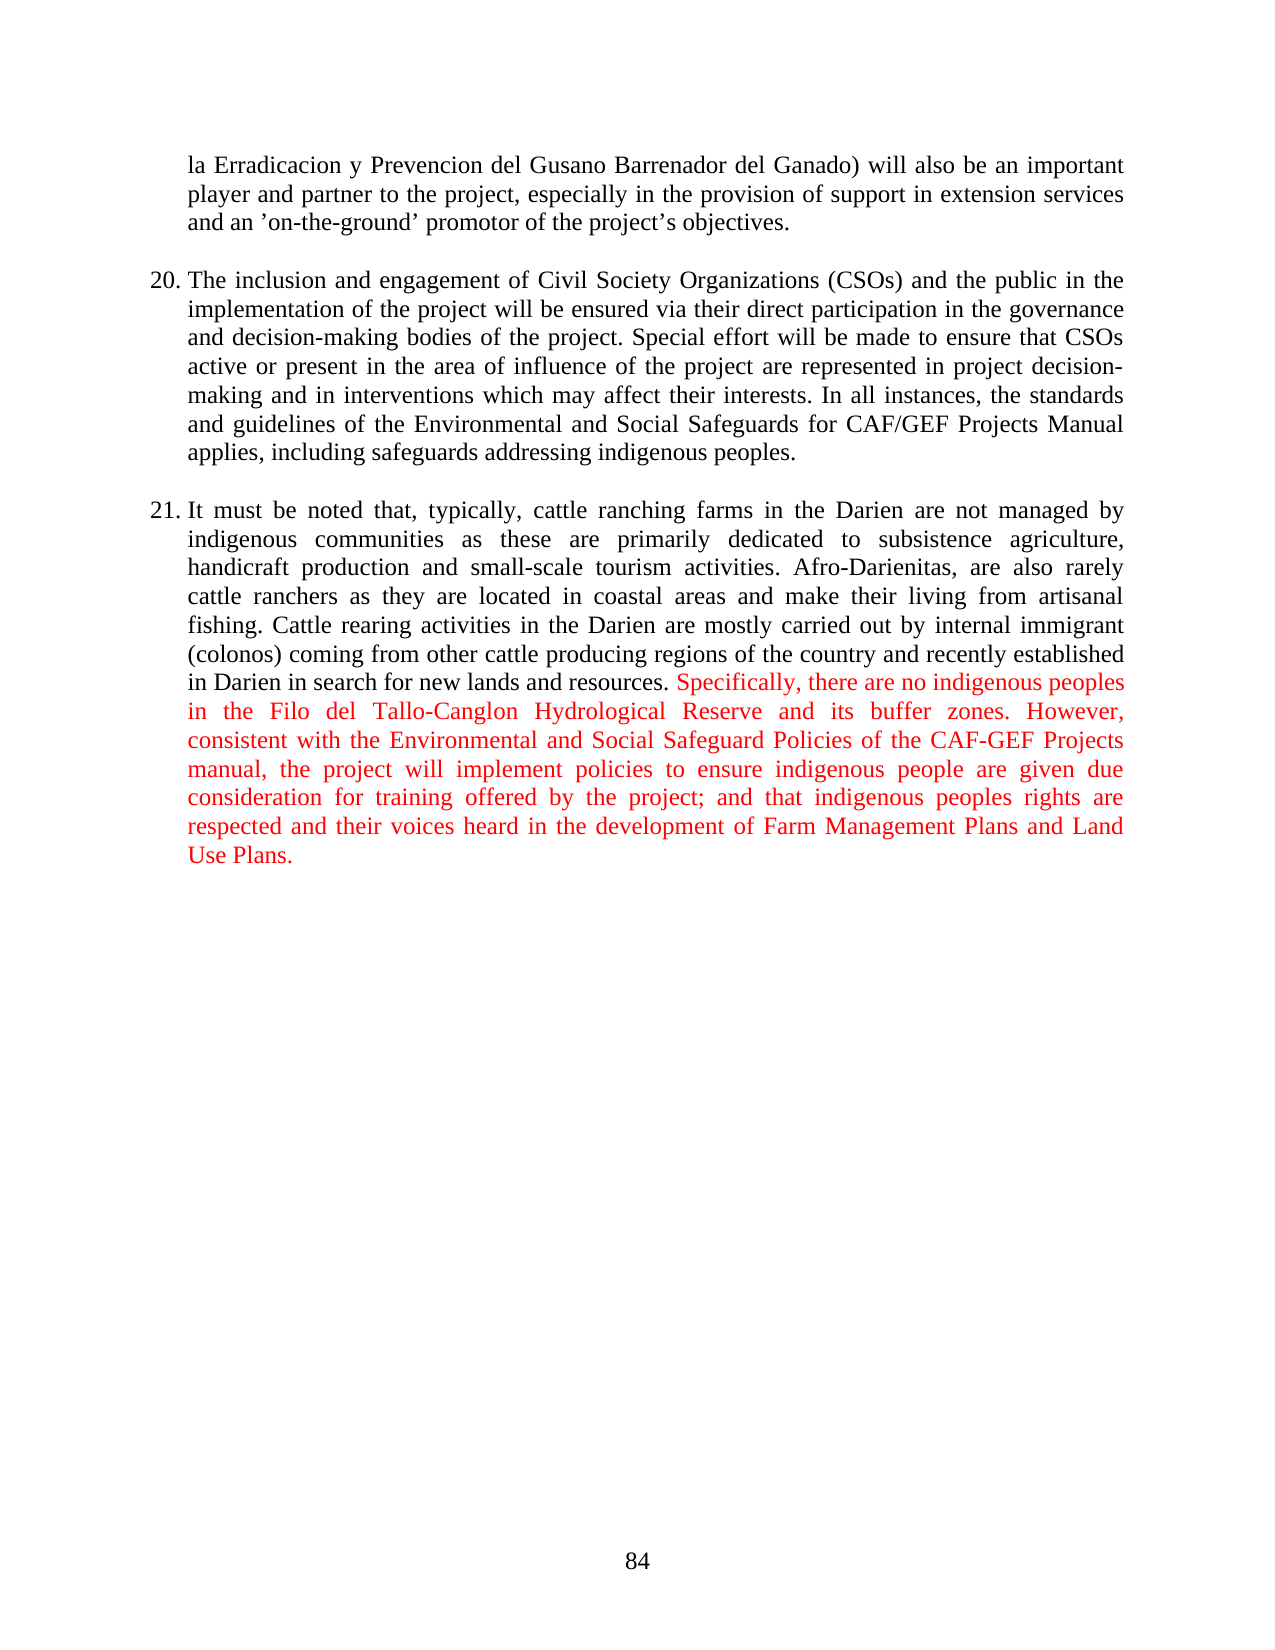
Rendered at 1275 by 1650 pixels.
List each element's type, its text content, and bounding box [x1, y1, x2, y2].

list The inclusion and engagement of Civil Society Organizations (CSOs) and the public in the implementation of the project will be ensured via their direct participation in the governance and decision-making bodies of the project. Special effort will be made to ensure that CSOs active or present in the area of influence of the project are represented in project decision-making and in interventions which may affect their interests. In all instances, the standards and guidelines of the Environmental and Social Safeguards for CAF/GEF Projects Manual applies, including safeguards addressing indigenous peoples. [150, 265, 1125, 466]
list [150, 150, 1125, 236]
list It must be noted that, typically, cattle ranching farms in the Darien are not managed by indigenous communities as these are primarily dedicated to subsistence agriculture, handicraft production and small-scale tourism activities. Afro-Darienitas, are also rarely cattle ranchers as they are located in coastal areas and make their living from artisanal fishing. Cattle rearing activities in the Darien are mostly carried out by internal immigrant (colonos) coming from other cattle producing regions of the country and recently established in Darien in search for new lands and resources. Specifically, there are no indigenous peoples in the Filo del Tallo-Canglon Hydrological Reserve and its buffer zones. However, consistent with the Environmental and Social Safeguard Policies of the CAF-GEF Projects manual, the project will implement policies to ensure indigenous people are given due consideration for training offered by the project; and that indigenous peoples rights are respected and their voices heard in the development of Farm Management Plans and Land Use Plans. [150, 495, 1125, 869]
